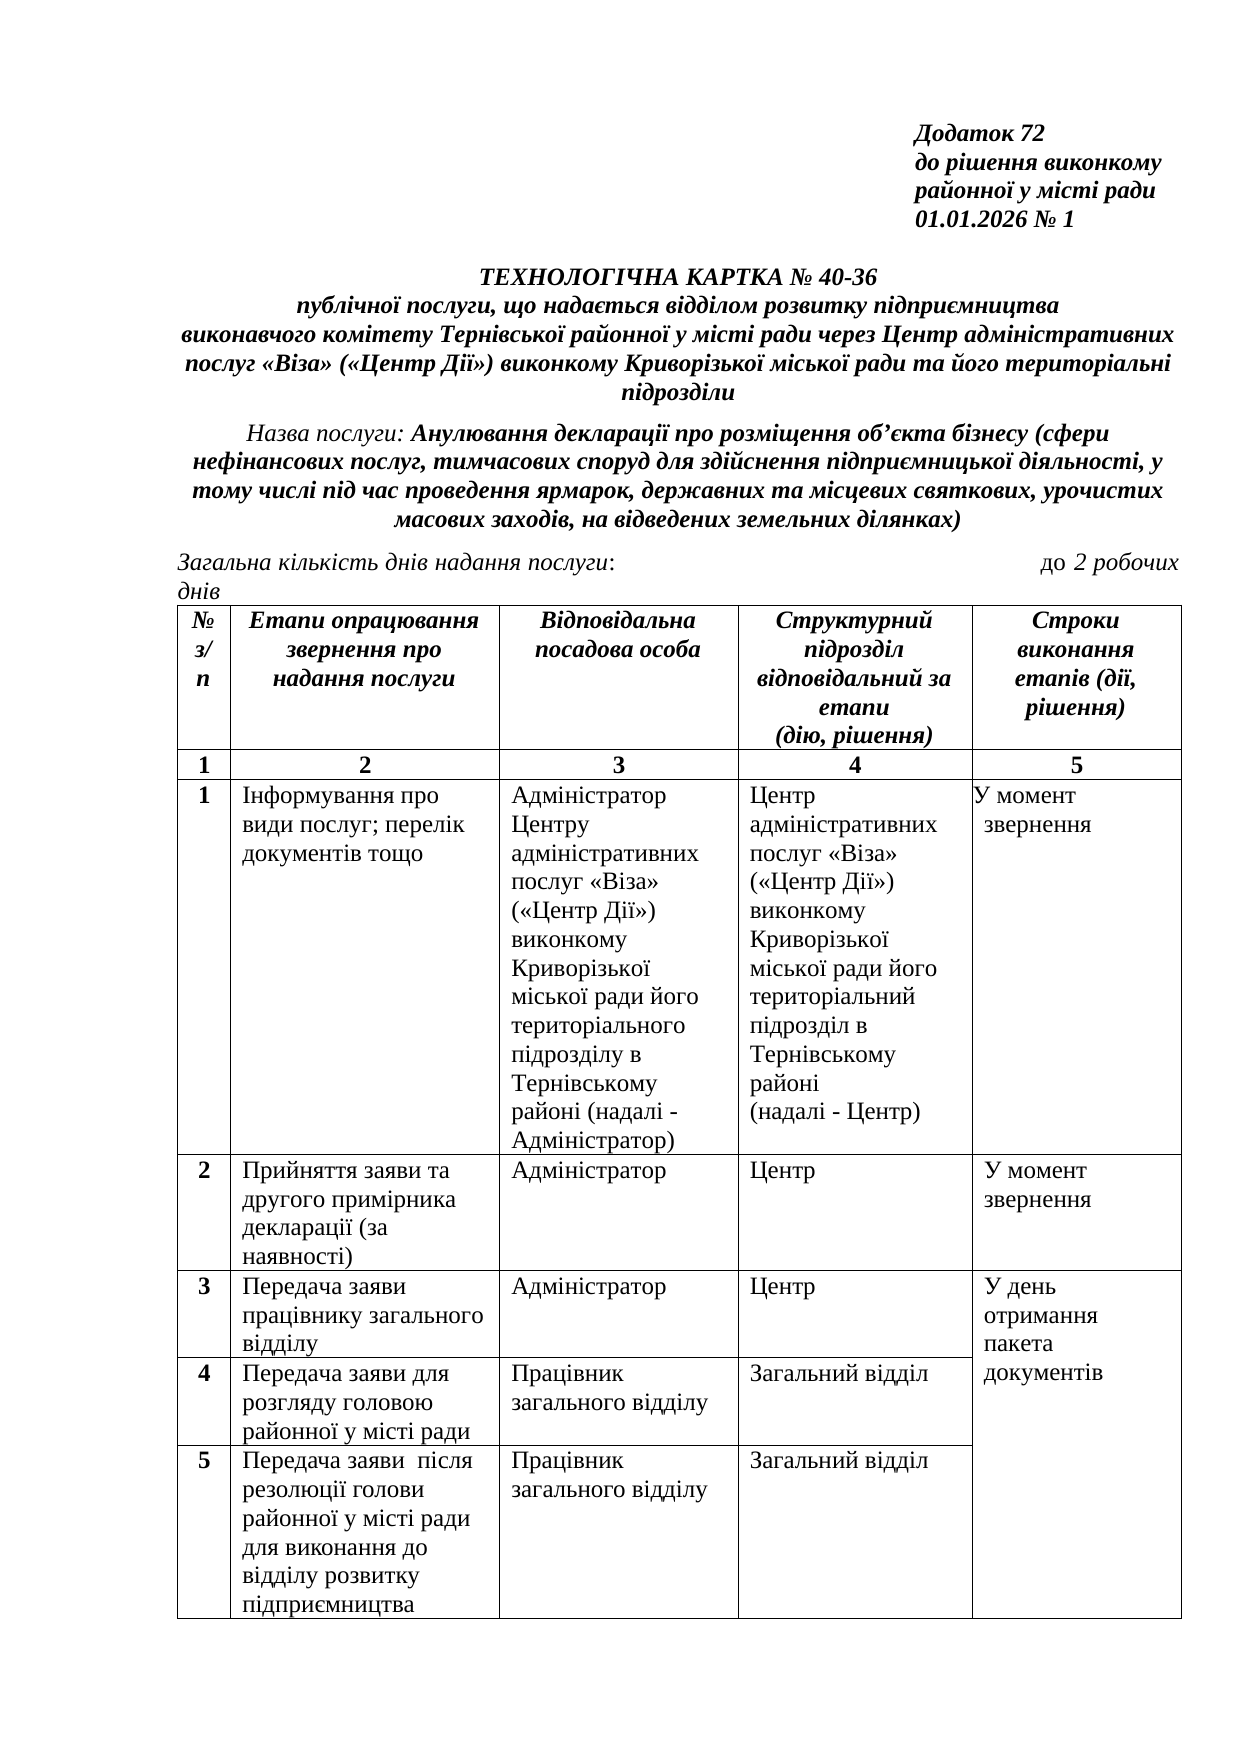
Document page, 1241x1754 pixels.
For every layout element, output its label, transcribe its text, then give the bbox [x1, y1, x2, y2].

table_cell 5 [973, 750, 1181, 779]
table_header Строки виконання етапів (дії, рішення) [973, 606, 1181, 749]
table_header Етапи опрацювання звернення про надання послуги [231, 606, 499, 749]
table_cell Центр [739, 1155, 972, 1270]
table_cell Прийняття заяви та другого примірника декларації (за наявності) [231, 1155, 499, 1270]
table_header № з/п [178, 606, 230, 749]
table_cell Центр [739, 1271, 972, 1357]
table_cell Передача заяви для розгляду головою районної у місті ради [231, 1358, 499, 1444]
table_header Відповідальна посадова особа [500, 606, 738, 749]
text Назва послуги: Анулювання декларації про розміщення об’єкта бізнесу (сфери нефінансових послуг, тимчасових споруд для здійснення підприємницької діяльності, у тому числі під час проведення ярмарок, державних та місцевих святкових, урочистих масових заходів, на відведених земельних ділянках) [177, 418, 1181, 533]
text ТЕХНОЛОГІЧНА КАРТКА № 40-36 [177, 262, 1181, 291]
table_cell 5 [178, 1446, 230, 1618]
table_cell 4 [739, 750, 972, 779]
table_cell У момент звернення [973, 780, 1181, 1154]
table_cell 1 [178, 780, 230, 1154]
text публічної послуги, що надається відділом розвитку підприємництва [177, 291, 1181, 319]
table_cell 3 [500, 750, 738, 779]
table_cell Інформування про види послуг; перелік документів тощо [231, 780, 499, 1154]
table_cell У момент звернення [973, 1155, 1181, 1270]
table_cell Адміністратор [500, 1271, 738, 1357]
table_cell 4 [178, 1358, 230, 1444]
table_cell 1 [178, 750, 230, 779]
text виконавчого комітету Тернівської районної у місті ради через Центр адміністративних послуг «Віза» («Центр Дії») виконкому Криворізької міської ради та його територіальні підрозділи [177, 319, 1181, 406]
table_cell Загальний відділ [739, 1358, 972, 1444]
table_cell 2 [178, 1155, 230, 1270]
table_cell Передача заяви працівнику загального відділу [231, 1271, 499, 1357]
table_cell У день отримання пакета документів [973, 1271, 1181, 1618]
table_cell 2 [231, 750, 499, 779]
table_cell Адміністратор [500, 1155, 738, 1270]
text Загальна кількість днів надання послуги: до 2 робочих днів [177, 547, 1181, 604]
text Додаток 72 [915, 118, 1181, 147]
table_cell Загальний відділ [739, 1446, 972, 1618]
table_header Структурний підрозділ відповідальний за етапи (дію, рішення) [739, 606, 972, 749]
text до рішення виконкому [915, 147, 1181, 176]
table_cell 3 [178, 1271, 230, 1357]
table_cell Працівник загального відділу [500, 1446, 738, 1618]
text районної у місті ради 01.01.2026 № 1 [915, 176, 1181, 233]
table_cell Передача заяви після резолюції голови районної у місті ради для виконання до відділу розвитку підприємництва [231, 1446, 499, 1618]
table_cell Працівник загального відділу [500, 1358, 738, 1444]
table_cell Адміністратор Центру адміністративних послуг «Віза» («Центр Дії») виконкому Криворізької міської ради його територіального підрозділу в Тернівському районі (надалі - Адміністратор) [500, 780, 738, 1154]
table_cell Центр адміністративних послуг «Віза» («Центр Дії») виконкому Криворізької міської ради його територіальний підрозділ в Тернівському районі (надалі - Центр) [739, 780, 972, 1154]
